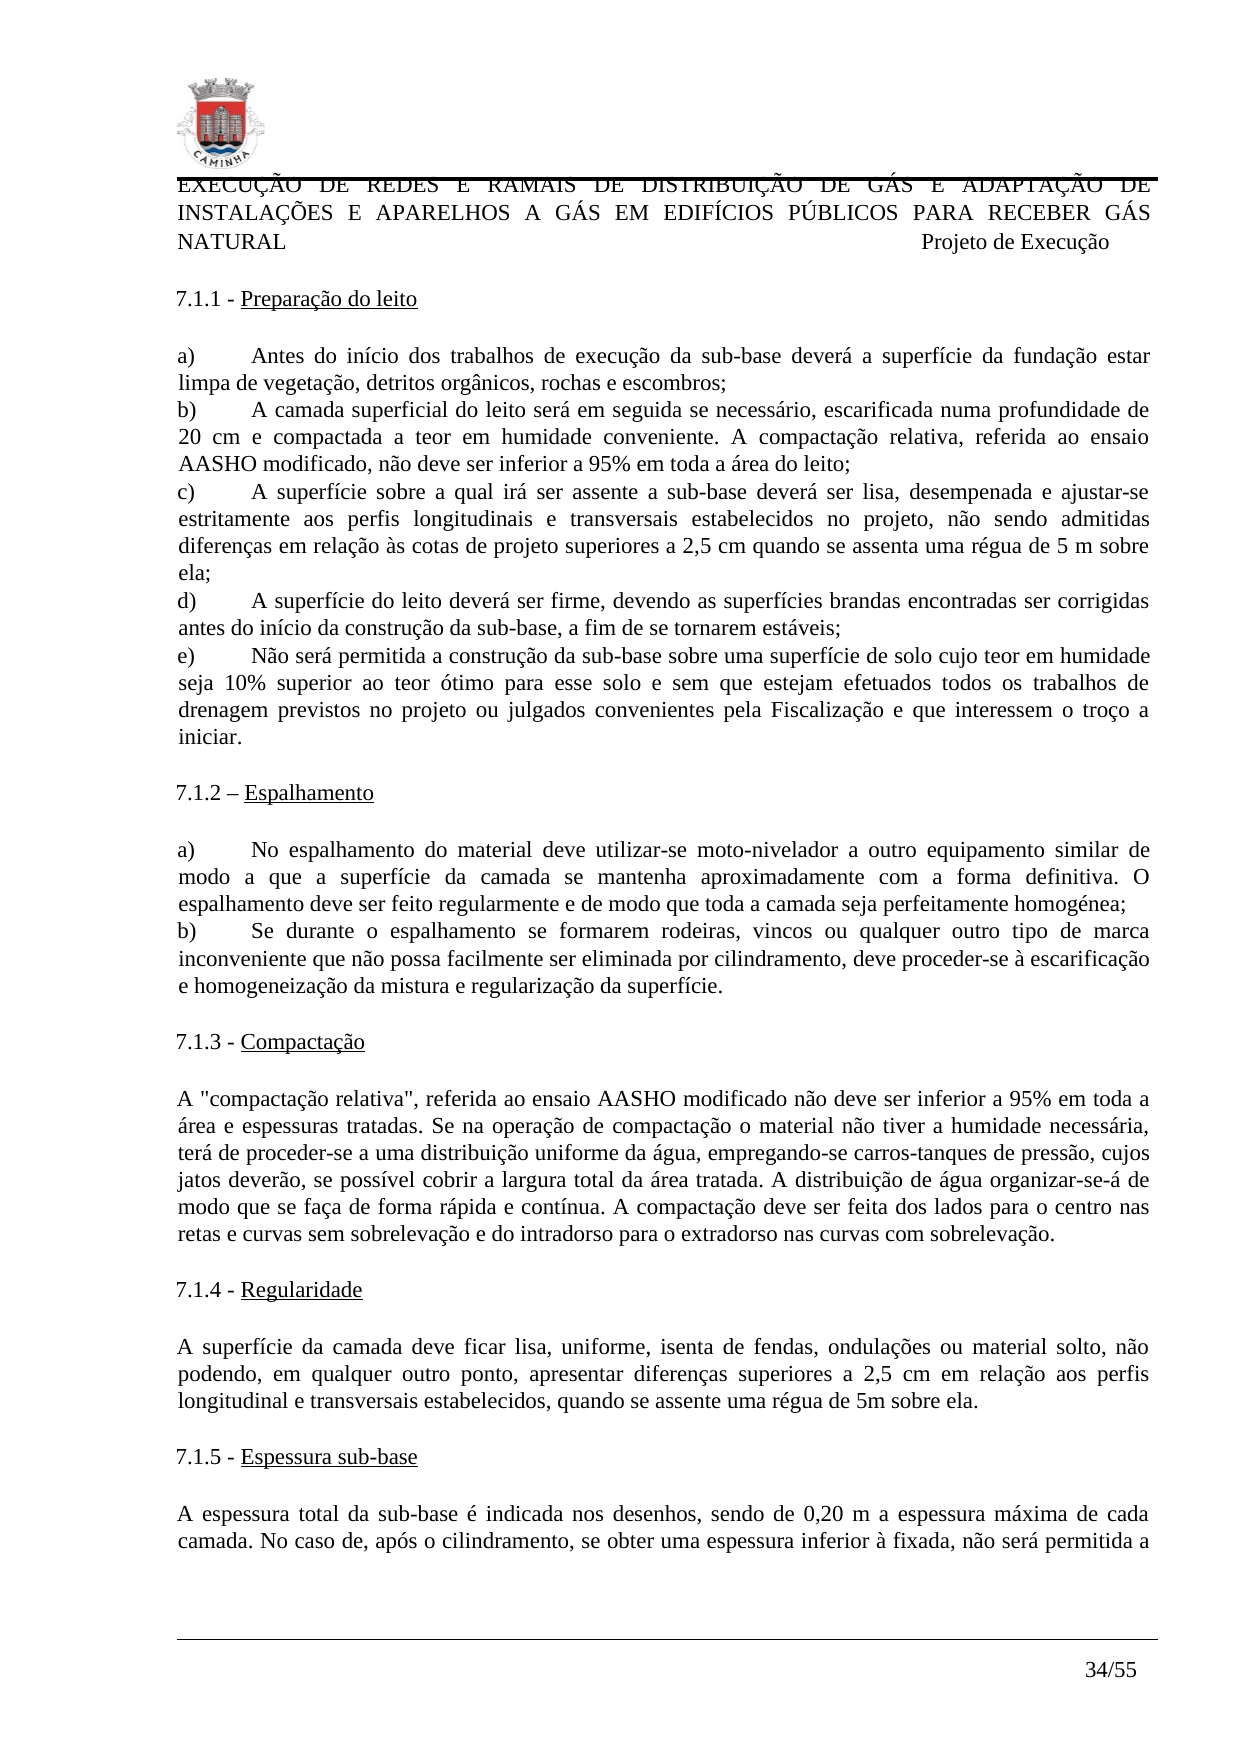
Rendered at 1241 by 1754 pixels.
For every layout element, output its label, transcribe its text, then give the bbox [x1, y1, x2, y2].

list Se durante o espalhamento se formarem rodeiras, vincos ou qualquer outro tipo de marca inconveniente que não possa facilmente ser eliminada por cilindramento, deve proceder-se à escarificação e homogeneização da mistura e regularização da superfície. [177, 918, 1152, 998]
subtitle 7.1.1 - Preparação do leito [175, 285, 1152, 311]
list Não será permitida a construção da sub-base sobre uma superfície de solo cujo teor em humidade seja 10% superior ao teor ótimo para esse solo e sem que estejam efetuados todos os trabalhos de drenagem previstos no projeto ou julgados convenientes pela Fiscalização e que interessem o troço a iniciar. [177, 642, 1152, 749]
list A superfície do leito deverá ser firme, devendo as superfícies brandas encontradas ser corrigidas antes do início da construção da sub-base, a fim de se tornarem estáveis; [177, 587, 1152, 640]
list A camada superficial do leito será em seguida se necessário, escarificada numa profundidade de 20 cm e compactada a teor em humidade conveniente. A compactação relativa, referida ao ensaio AASHO modificado, não deve ser inferior a 95% em toda a área do leito; [177, 396, 1152, 477]
picture [177, 78, 265, 169]
list A superfície sobre a qual irá ser assente a sub-base deverá ser lisa, desempenada e ajustar-se estritamente aos perfis longitudinais e transversais estabelecidos no projeto, não sendo admitidas diferenças em relação às cotas de projeto superiores a 2,5 cm quando se assenta uma régua de 5 m sobre ela; [177, 478, 1152, 586]
subtitle 7.1.2 – Espalhamento [175, 779, 1152, 805]
list Antes do início dos trabalhos de execução da sub-base deverá a superfície da fundação estar limpa de vegetação, detritos orgânicos, rochas e escombros; [177, 342, 1152, 395]
text A "compactação relativa", referida ao ensaio AASHO modificado não deve ser inferior a 95% em toda a área e espessuras tratadas. Se na operação de compactação o material não tiver a humidade necessária, terá de proceder-se a uma distribuição uniforme da água, empregando-se carros-tanques de pressão, cujos jatos deverão, se possível cobrir a largura total da área tratada. A distribuição de água organizar-se-á de modo que se faça de forma rápida e contínua. A compactação deve ser feita dos lados para o centro nas retas e curvas sem sobrelevação e do intradorso para o extradorso nas curvas com sobrelevação. [177, 1085, 1152, 1246]
list No espalhamento do material deve utilizar-se moto-nivelador a outro equipamento similar de modo a que a superfície da camada se mantenha aproximadamente com a forma definitiva. O espalhamento deve ser feito regularmente e de modo que toda a camada seja perfeitamente homogénea; [177, 836, 1152, 916]
text A superfície da camada deve ficar lisa, uniforme, isenta de fendas, ondulações ou material solto, não podendo, em qualquer outro ponto, apresentar diferenças superiores a 2,5 cm em relação aos perfis longitudinal e transversais estabelecidos, quando se assente uma régua de 5m sobre ela. [177, 1333, 1152, 1413]
subtitle 7.1.4 - Regularidade [175, 1276, 1152, 1302]
subtitle 7.1.3 - Compactação [175, 1028, 1152, 1054]
subtitle 7.1.5 - Espessura sub-base [175, 1443, 1152, 1469]
